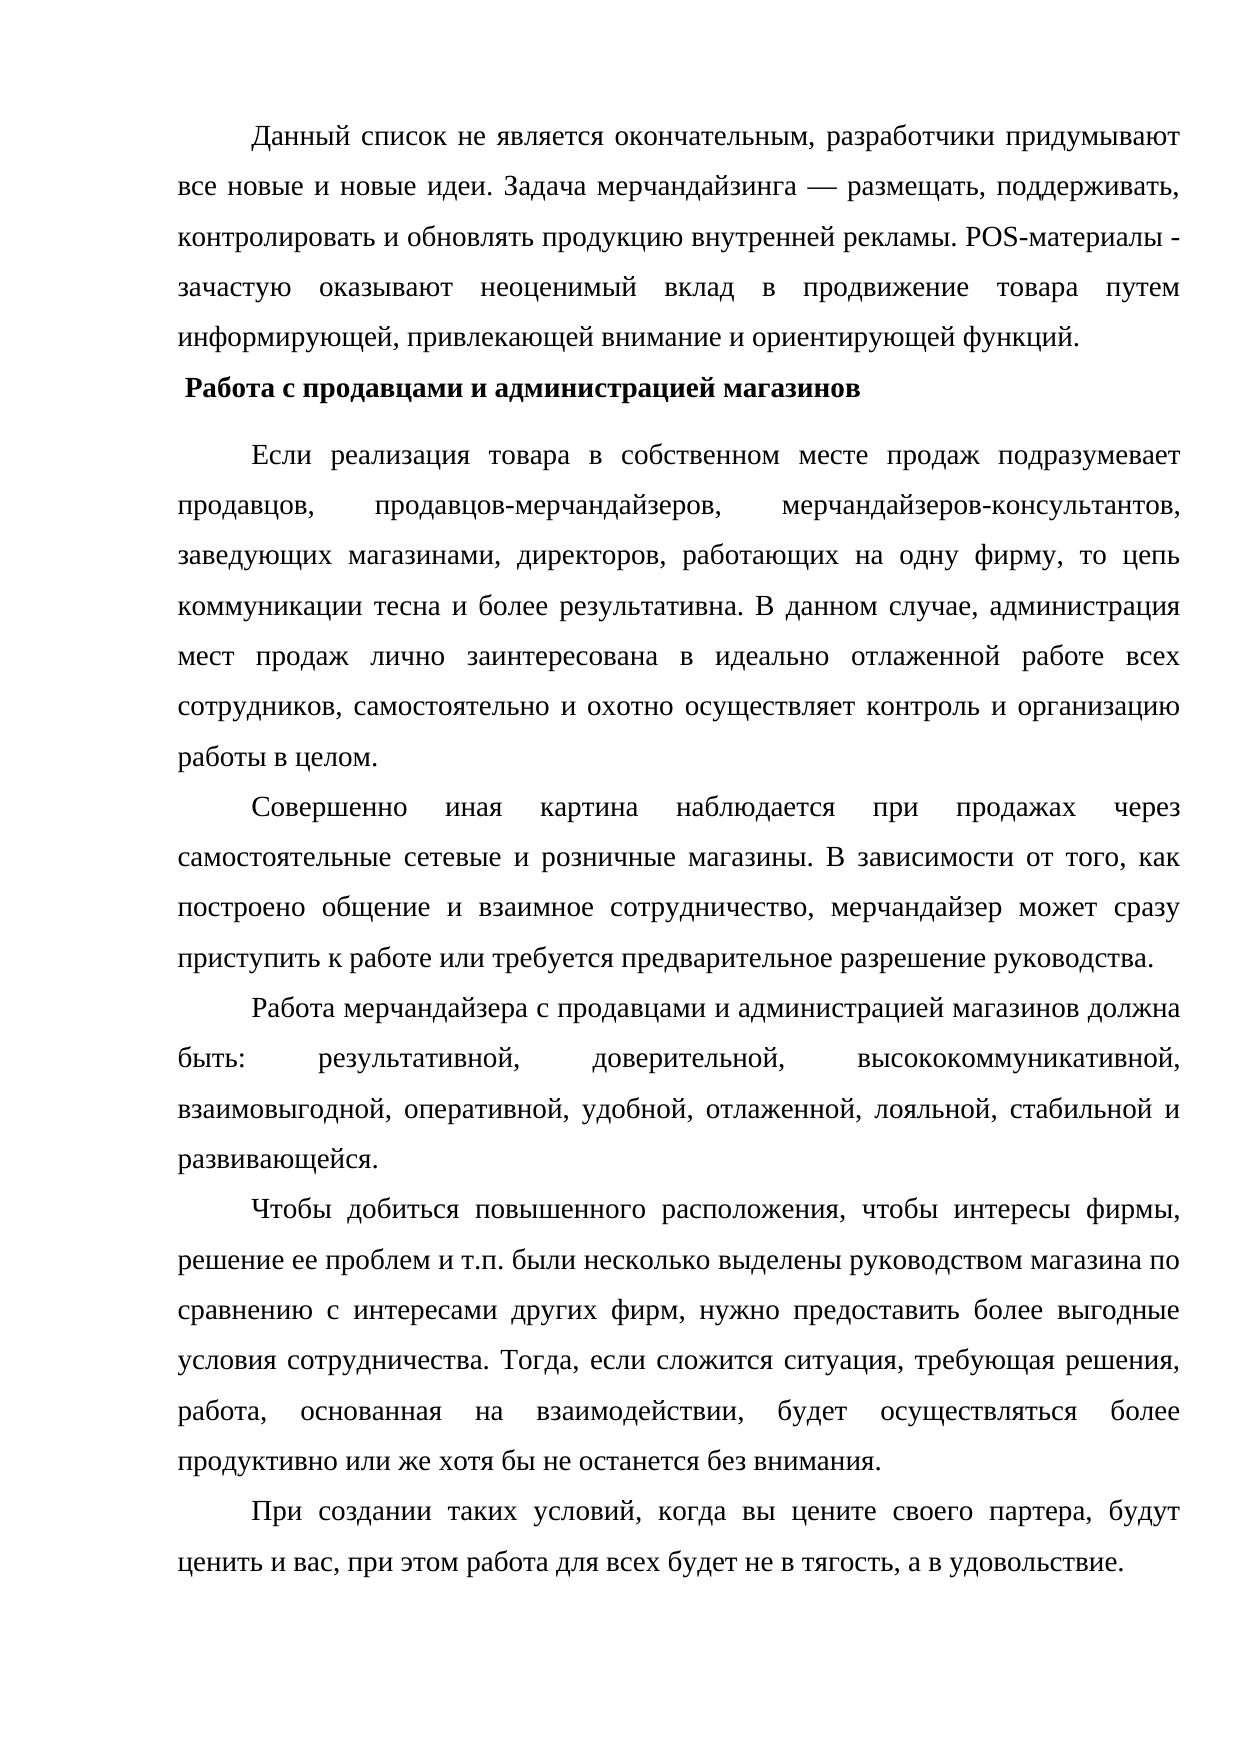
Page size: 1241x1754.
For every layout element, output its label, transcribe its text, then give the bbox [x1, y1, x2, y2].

text Чтобы добиться повышенного расположения, чтобы интересы фирмы, решение ее проблем и т.п. были несколько выделены руководством магазина по сравнению с интересами других фирм, нужно предоставить более выгодные условия сотрудничества. Тогда, если сложится ситуация, требующая решения, работа, основанная на взаимодействии, будет осуществляться более продуктивно или же хотя бы не останется без внимания. [177, 1191, 1181, 1477]
text Если реализация товара в собственном месте продаж подразумевает продавцов, продавцов-мерчандайзеров, мерчандайзеров-консультантов, заведующих магазинами, директоров, работающих на одну фирму, то цепь коммуникации тесна и более результативна. В данном случае, администрация мест продаж лично заинтересована в идеально отлаженной работе всех сотрудников, самостоятельно и охотно осуществляет контроль и организацию работы в целом. [177, 437, 1181, 772]
text При создании таких условий, когда вы цените своего партера, будут ценить и вас, при этом работа для всех будет не в тягость, а в удовольствие. [177, 1493, 1181, 1577]
text Совершенно иная картина наблюдается при продажах через самостоятельные сетевые и розничные магазины. В зависимости от того, как построено общение и взаимное сотрудничество, мерчандайзер может сразу приступить к работе или требуется предварительное разрешение руководства. [177, 789, 1181, 973]
text Данный список не является окончательным, разработчики придумывают все новые и новые идеи. Задача мерчандайзинга — размещать, поддерживать, контролировать и обновлять продукцию внутренней рекламы. POS-материалы - зачастую оказывают неоценимый вклад в продвижение товара путем информирующей, привлекающей внимание и ориентирующей функций. [177, 118, 1181, 353]
text Работа с продавцами и администрацией магазинов [177, 370, 1181, 403]
text Работа мерчандайзера с продавцами и администрацией магазинов должна быть: результативной, доверительной, высококоммуникативной, взаимовыгодной, оперативной, удобной, отлаженной, лояльной, стабильной и развивающейся. [177, 990, 1181, 1175]
